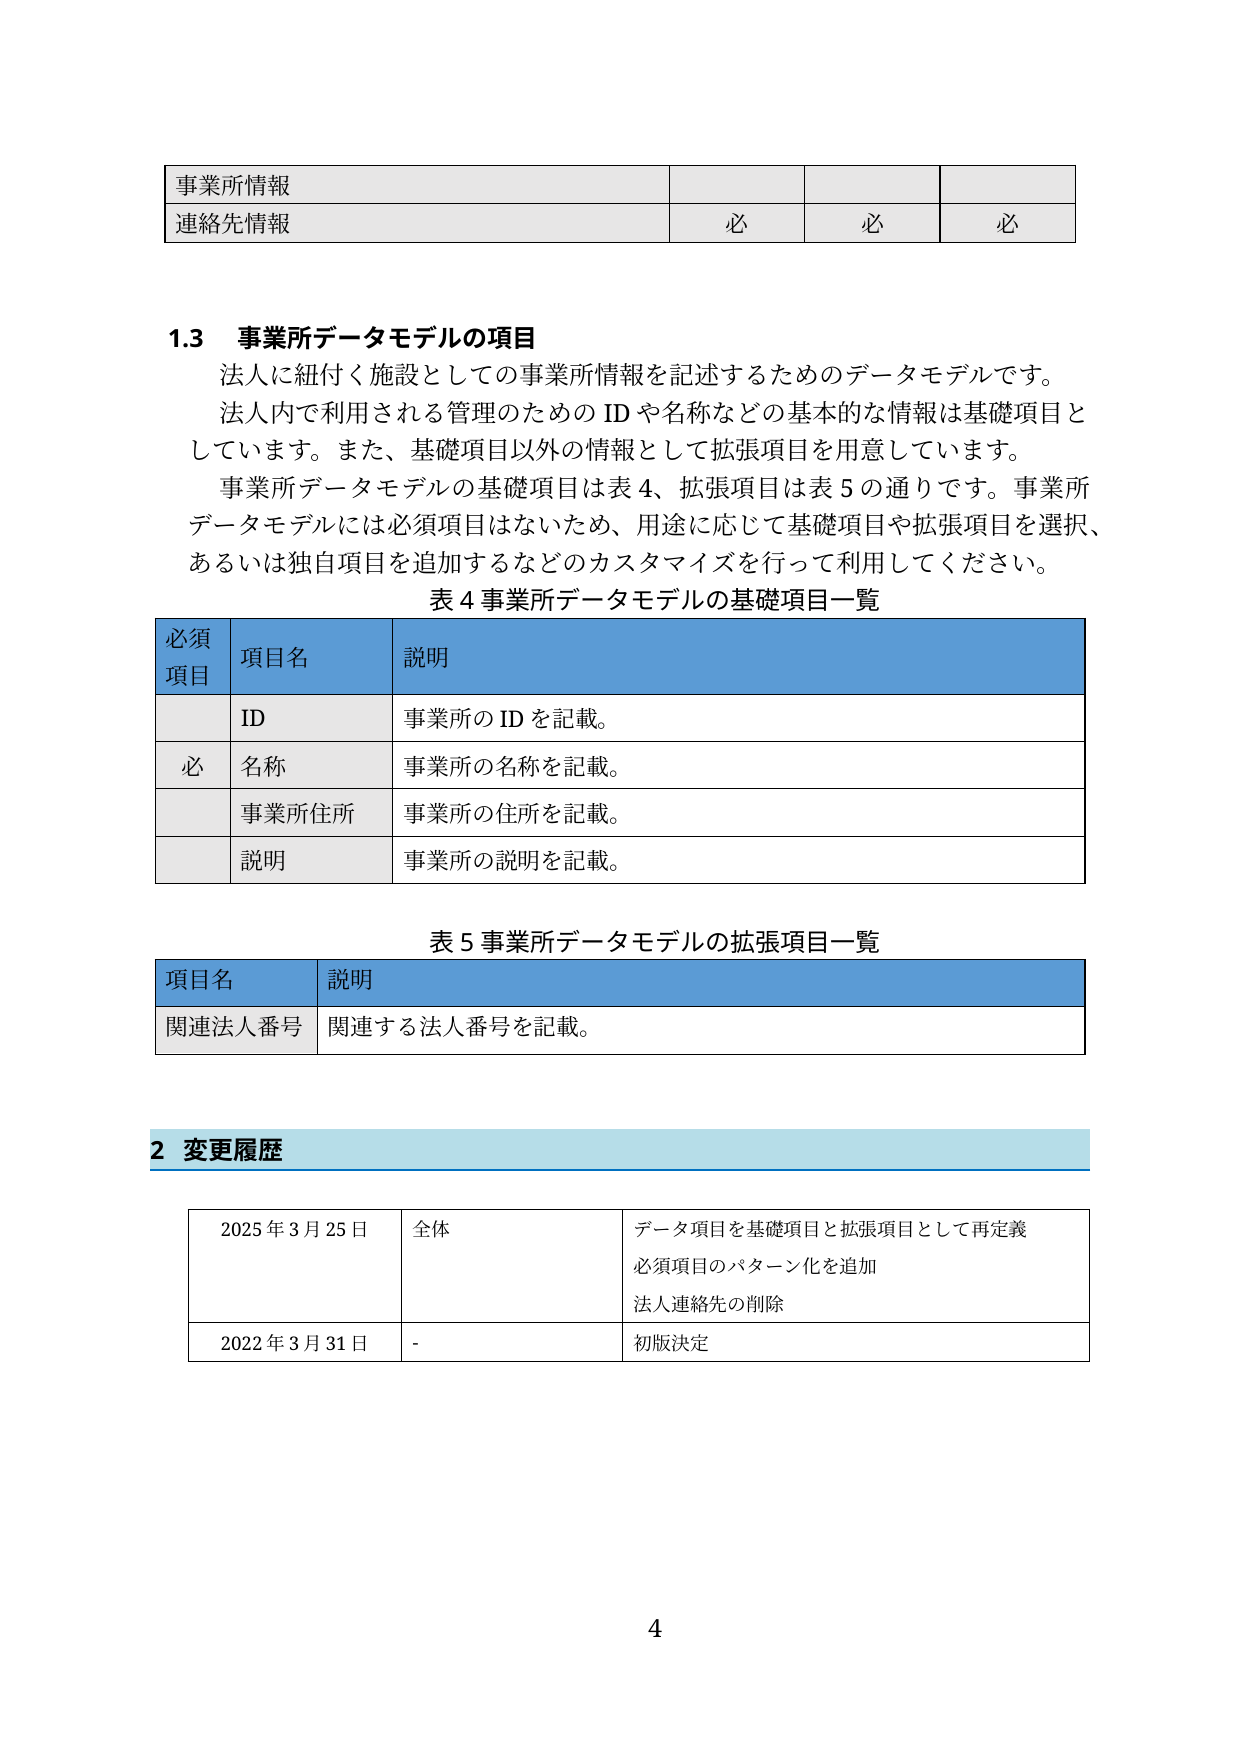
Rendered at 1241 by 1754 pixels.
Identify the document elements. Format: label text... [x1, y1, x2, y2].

table_cell [670, 166, 804, 203]
table_cell 事業所の名称を記載。 [393, 742, 1084, 788]
table_cell 事業所のIDを記載。 [393, 695, 1084, 741]
table_cell 必 [156, 742, 230, 788]
table_cell 2022年3月31日 [189, 1323, 401, 1361]
table_header 項目名 [231, 619, 392, 694]
text 法人内で利用される管理のためのIDや名称などの基本的な情報は基礎項目としています。また、基礎項目以外の情報として拡張項目を用意しています。 [187, 393, 1090, 468]
table_cell 説明 [231, 837, 392, 883]
table_cell 関連法人番号 [156, 1007, 317, 1053]
table_cell [941, 166, 1075, 203]
table_cell - [402, 1323, 622, 1361]
table_header 説明 [318, 960, 1084, 1006]
table_cell 事業所の住所を記載。 [393, 789, 1084, 836]
text 表4 事業所データモデルの基礎項目一覧 [187, 580, 1090, 618]
subtitle 事業所データモデルの項目 [168, 318, 1090, 355]
table_header 2025年3月25日 [189, 1210, 401, 1322]
table_cell 事業所情報 [166, 166, 669, 203]
table_cell 必 [805, 204, 939, 242]
table_cell 必 [941, 204, 1075, 242]
table_cell ID [231, 695, 392, 741]
table_cell 事業所の説明を記載。 [393, 837, 1084, 883]
table_header 全体 [402, 1210, 622, 1322]
text 表5 事業所データモデルの拡張項目一覧 [187, 921, 1090, 959]
table_header 説明 [393, 619, 1084, 694]
table_cell 名称 [231, 742, 392, 788]
table_cell 事業所住所 [231, 789, 392, 836]
subtitle 変更履歴 [150, 1129, 1090, 1169]
table_cell [156, 837, 230, 883]
table_cell [156, 789, 230, 836]
table_header データ項目を基礎項目と拡張項目として再定義 必須項目のパターン化を追加 法人連絡先の削除 [623, 1210, 1089, 1322]
table_cell 初版決定 [623, 1323, 1089, 1361]
table_cell 連絡先情報 [166, 204, 669, 242]
table_header 必須項目 [156, 619, 230, 694]
table_cell [156, 695, 230, 741]
table_cell 必 [670, 204, 804, 242]
text 法人に紐付く施設としての事業所情報を記述するためのデータモデルです。 [187, 355, 1090, 393]
table_cell [805, 166, 939, 203]
text 事業所データモデルの基礎項目は表4、拡張項目は表5の通りです。事業所データモデルには必須項目はないため、用途に応じて基礎項目や拡張項目を選択、あるいは独自項目を追加するなどのカスタマイズを行って利用してください。 [187, 468, 1090, 580]
table_header 項目名 [156, 960, 317, 1006]
table_cell 関連する法人番号を記載。 [318, 1007, 1084, 1053]
